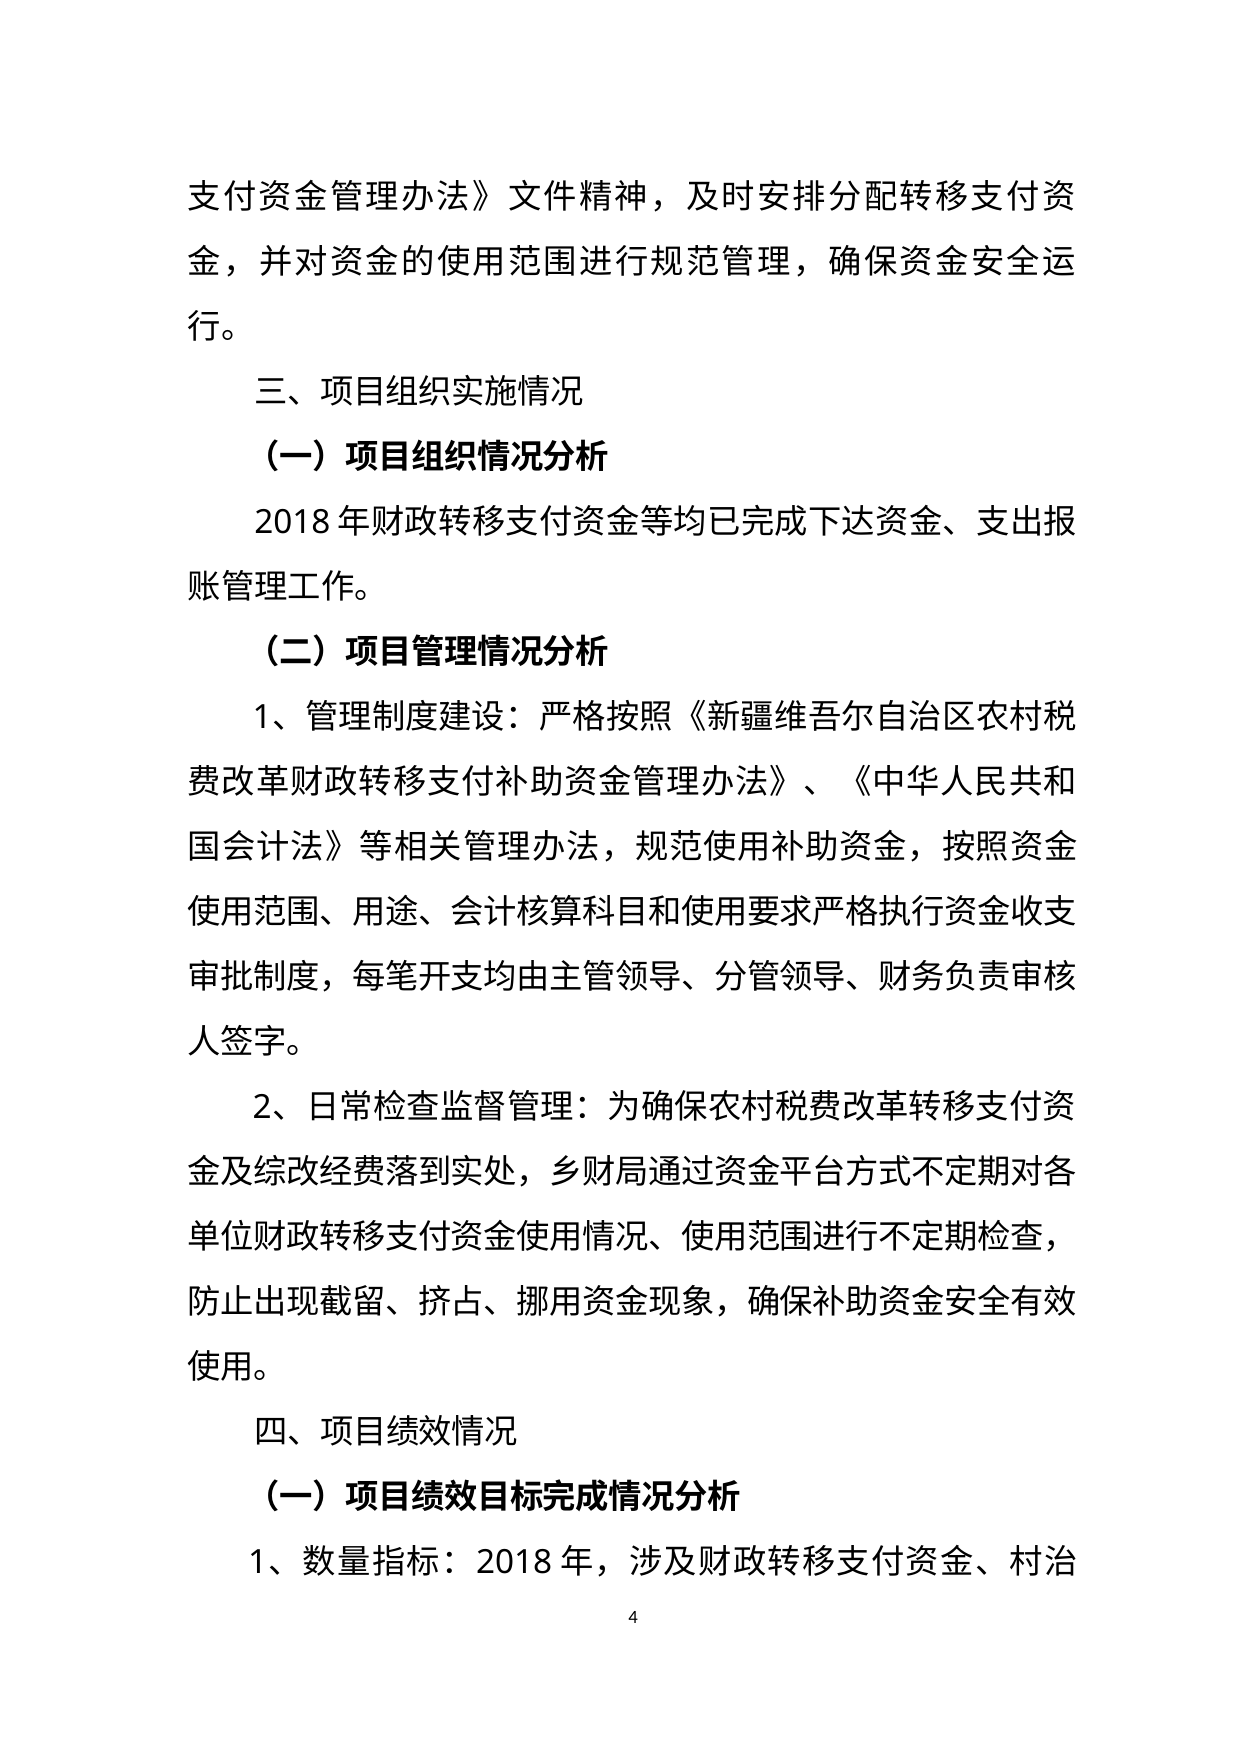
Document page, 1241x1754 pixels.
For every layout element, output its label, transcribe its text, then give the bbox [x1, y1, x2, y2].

text 1、管理制度建设：严格按照《新疆维吾尔自治区农村税费改革财政转移支付补助资金管理办法》、《中华人民共和国会计法》等相关管理办法，规范使用补助资金，按照资金使用范围、用途、会计核算科目和使用要求严格执行资金收支审批制度，每笔开支均由主管领导、分管领导、财务负责审核人签字。 [187, 682, 1078, 1072]
text 三、项目组织实施情况 [187, 357, 1078, 422]
text （二）项目管理情况分析 [187, 617, 1078, 682]
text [187, 162, 1078, 357]
text （一）项目绩效目标完成情况分析 [187, 1462, 1078, 1527]
text 2、日常检查监督管理：为确保农村税费改革转移支付资金及综改经费落到实处，乡财局通过资金平台方式不定期对各单位财政转移支付资金使用情况、使用范围进行不定期检查，防止出现截留、挤占、挪用资金现象，确保补助资金安全有效使用。 [187, 1072, 1078, 1397]
text （一）项目组织情况分析 [187, 422, 1078, 487]
text 2018年财政转移支付资金等均已完成下达资金、支出报账管理工作。 [187, 487, 1078, 617]
text 四、项目绩效情况 [187, 1397, 1078, 1462]
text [187, 1527, 1078, 1592]
